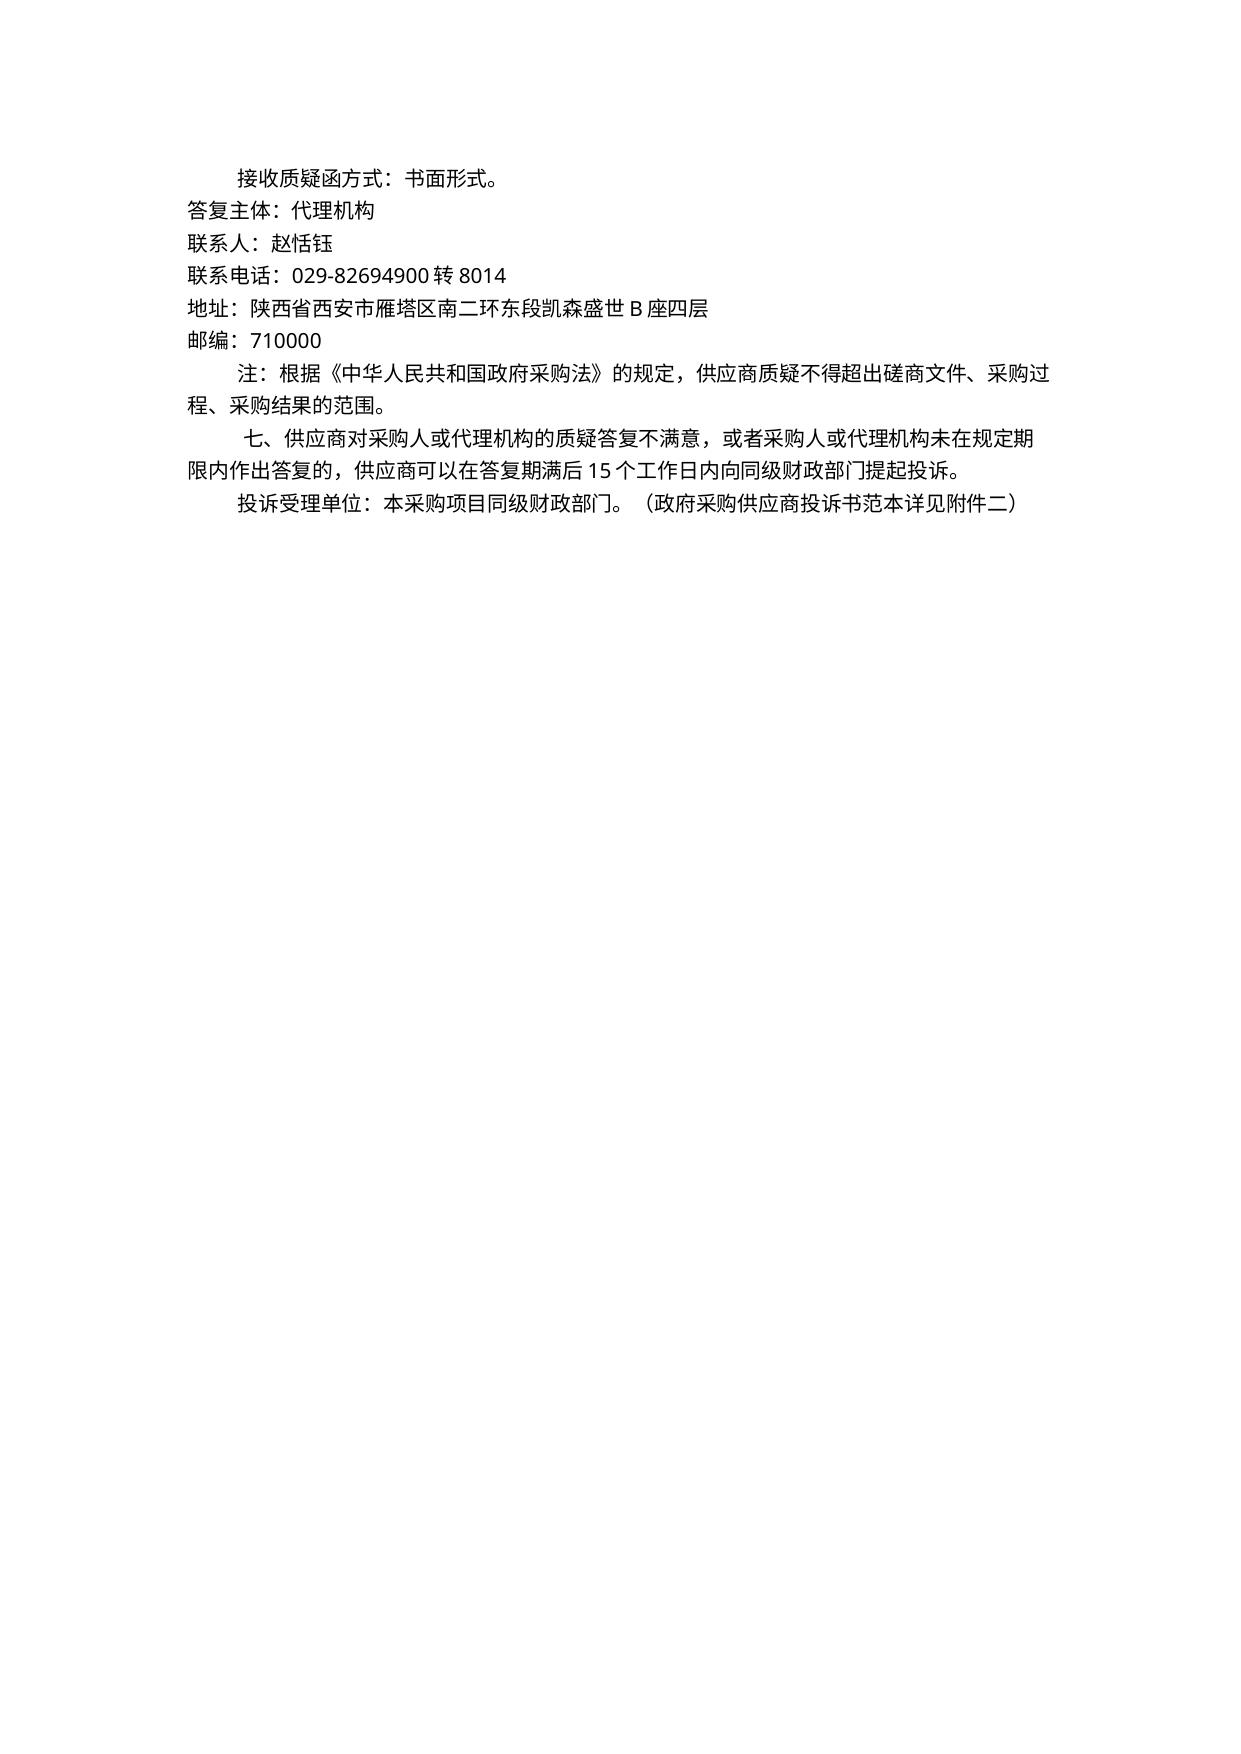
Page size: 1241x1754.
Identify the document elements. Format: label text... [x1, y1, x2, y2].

text 接收质疑函方式：书面形式。 [187, 162, 1053, 194]
text 联系人：赵恬钰 [187, 227, 1053, 259]
text 注：根据《中华人民共和国政府采购法》的规定，供应商质疑不得超出磋商文件、采购过程、采购结果的范围。 [187, 357, 1053, 422]
text 联系电话：029-82694900转8014 [187, 259, 1053, 292]
text 地址：陕西省西安市雁塔区南二环东段凯森盛世B座四层 [187, 292, 1053, 324]
text 七、供应商对采购人或代理机构的质疑答复不满意，或者采购人或代理机构未在规定期限内作出答复的，供应商可以在答复期满后15个工作日内向同级财政部门提起投诉。 [187, 422, 1053, 487]
text 邮编：710000 [187, 324, 1053, 357]
text 投诉受理单位：本采购项目同级财政部门。（政府采购供应商投诉书范本详见附件二） [187, 487, 1053, 519]
text 答复主体：代理机构 [187, 194, 1053, 227]
